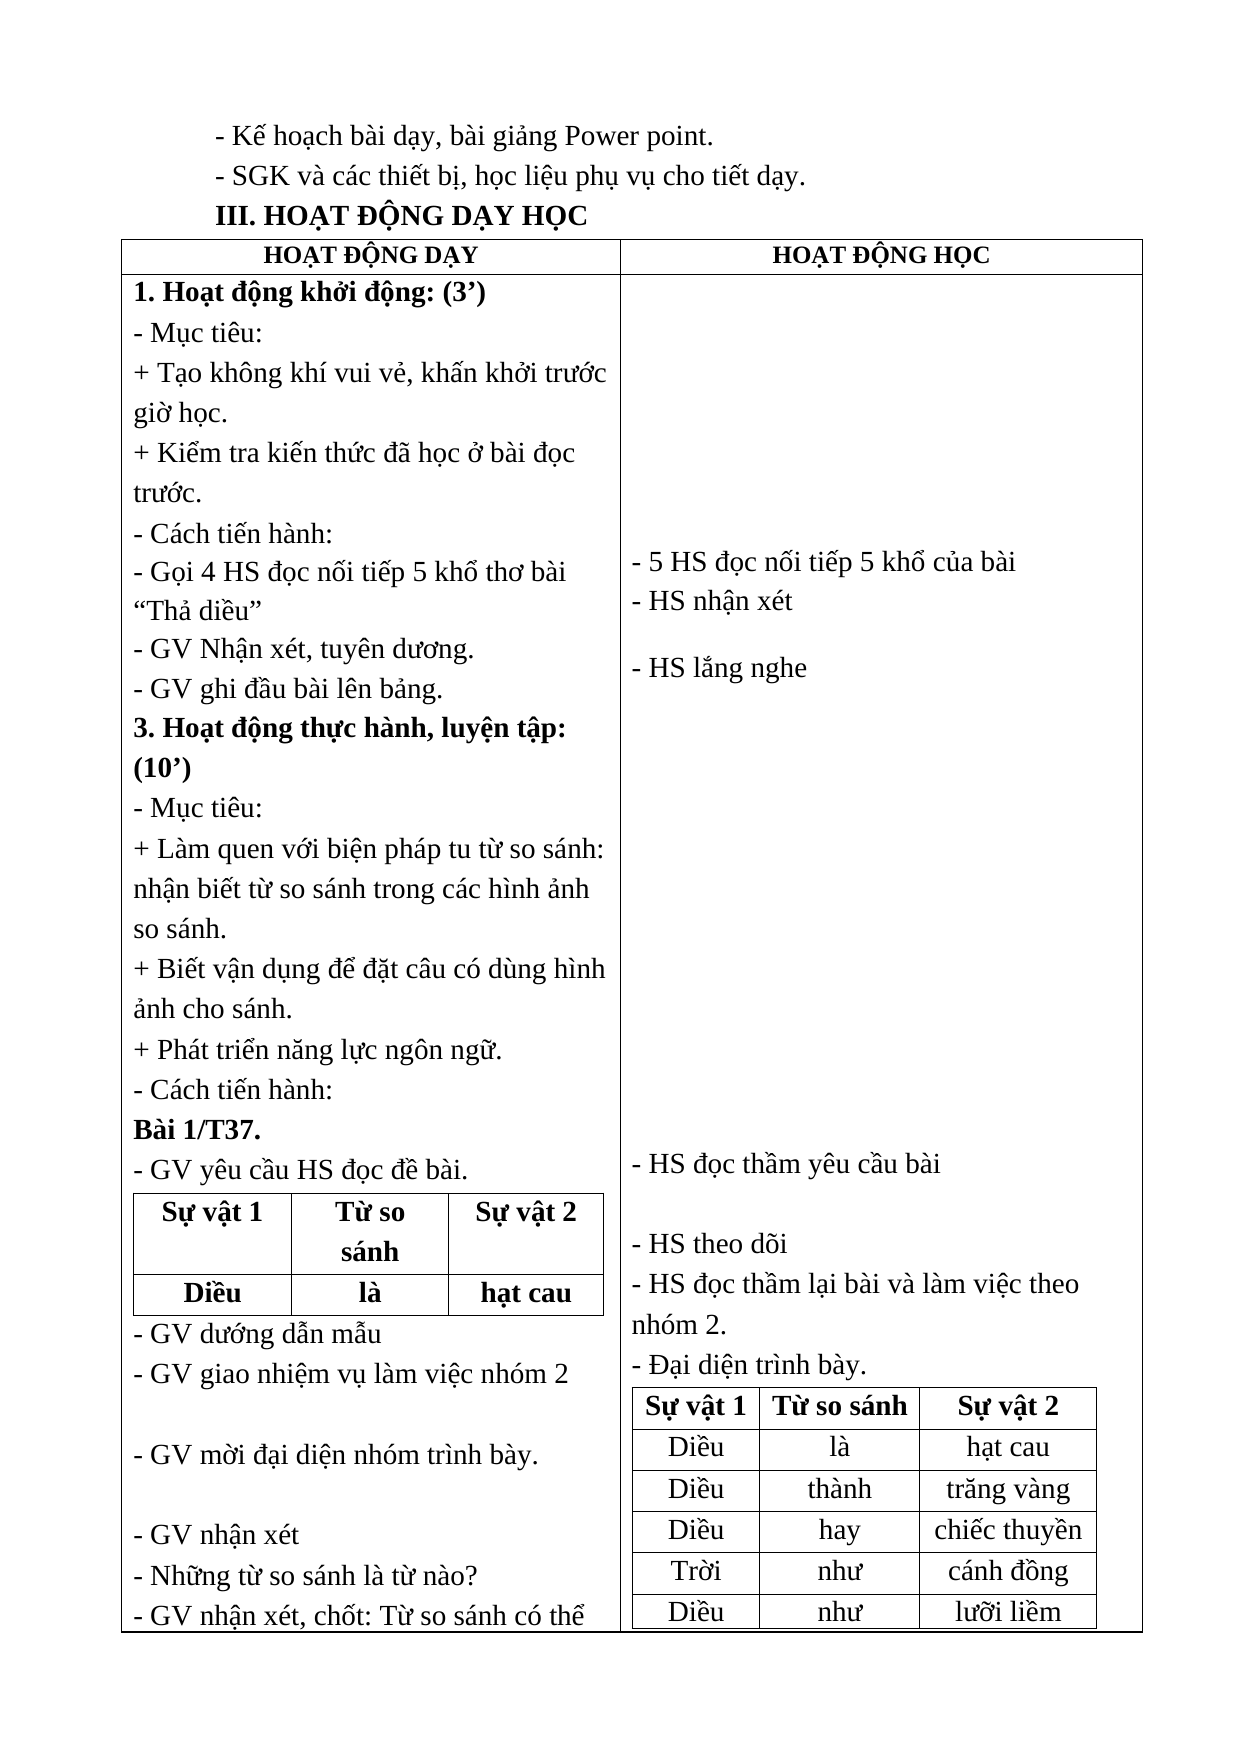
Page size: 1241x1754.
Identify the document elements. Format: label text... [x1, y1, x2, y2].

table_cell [122, 275, 620, 1631]
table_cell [621, 275, 1142, 1631]
table_header HOẠT ĐỘNG HỌC [621, 240, 1142, 273]
text III. HOẠT ĐỘNG DẠY HỌC [177, 198, 1122, 232]
text - SGK và các thiết bị, học liệu phụ vụ cho tiết dạy. [177, 158, 1122, 192]
text - Kế hoạch bài dạy, bài giảng Power point. [177, 118, 1122, 152]
table_header HOẠT ĐỘNG DẠY [122, 240, 620, 273]
